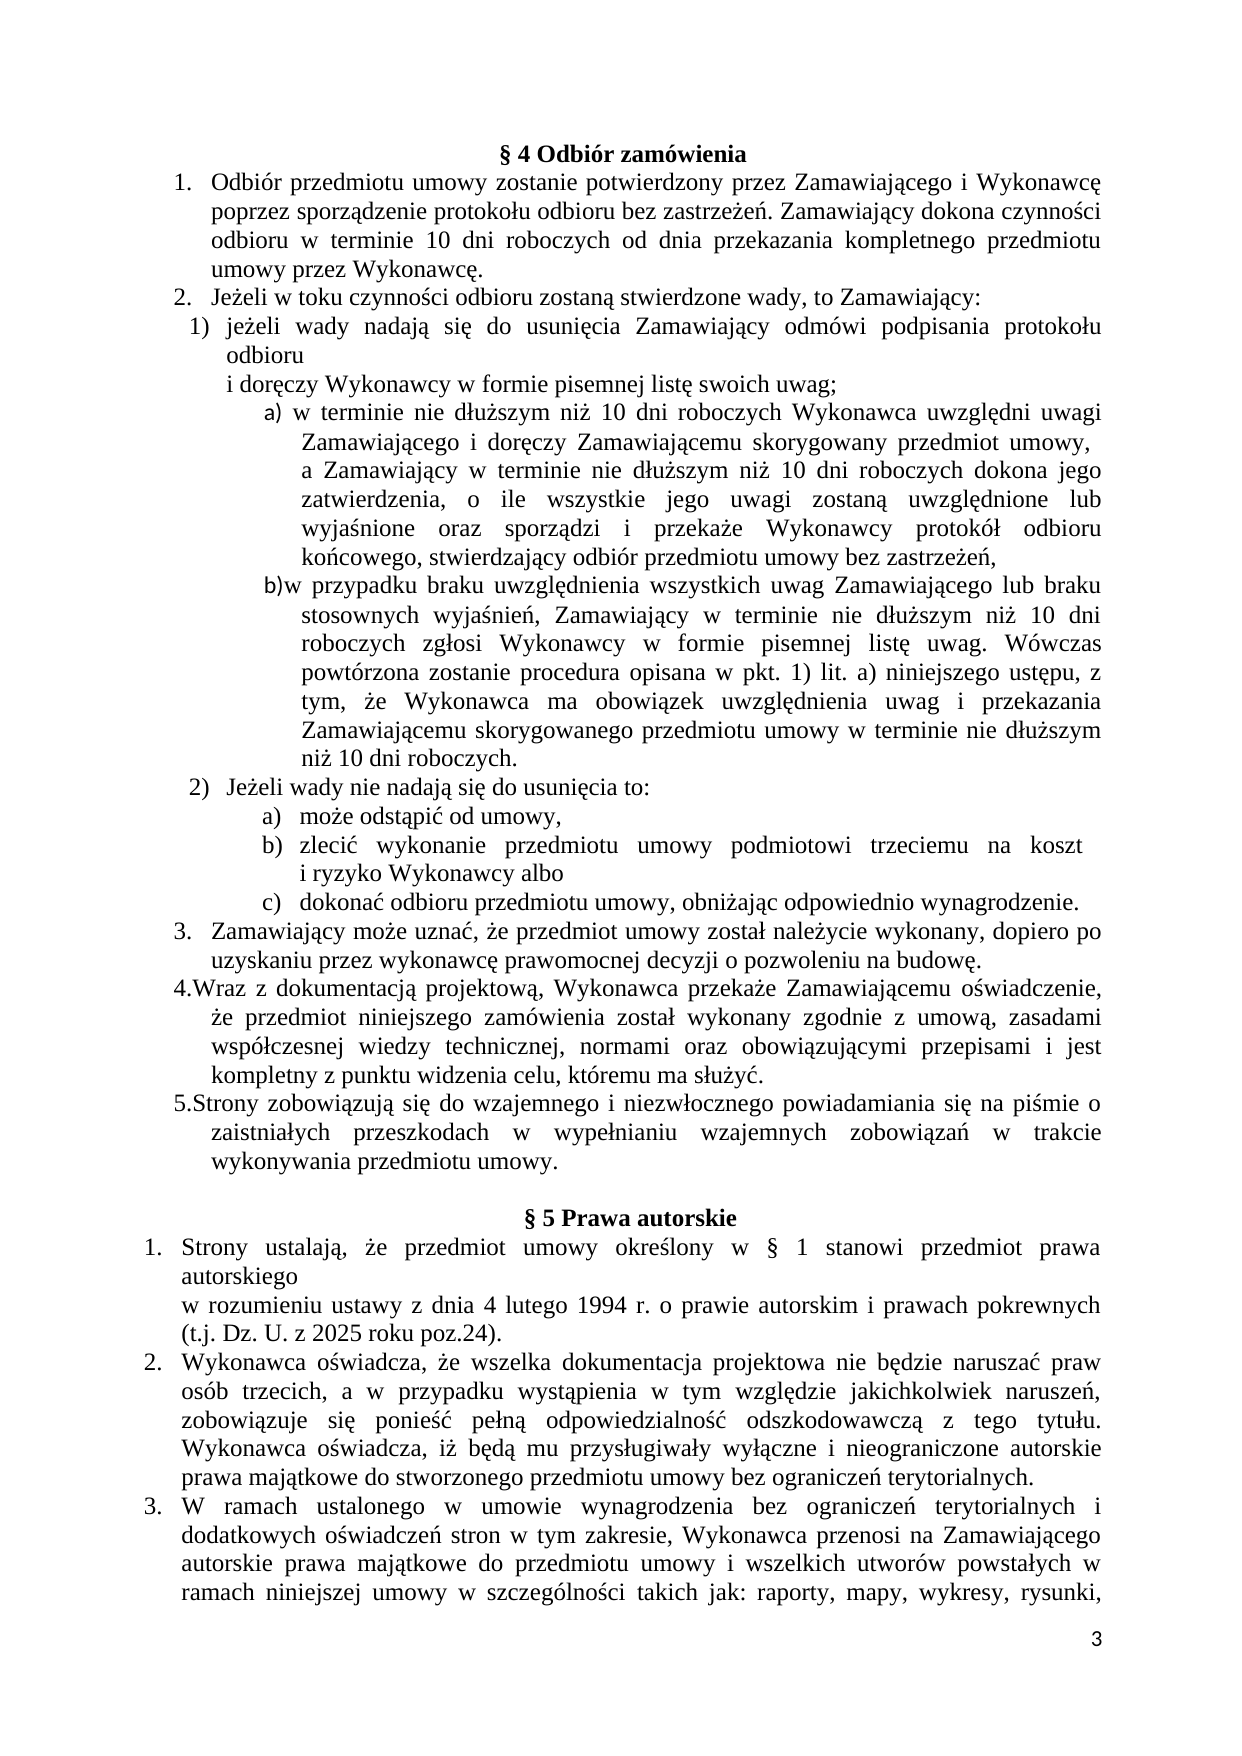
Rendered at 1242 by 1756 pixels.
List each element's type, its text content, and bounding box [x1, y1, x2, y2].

list jeżeli wady nadają się do usunięcia Zamawiający odmówi podpisania protokołu odbioru i doręczy Wykonawcy w formie pisemnej listę swoich uwag; [189, 311, 1102, 397]
list Strony ustalają, że przedmiot umowy określony w § 1 stanowi przedmiot prawa autorskiego w rozumieniu ustawy z dnia 4 lutego 1994 r. o prawie autorskim i prawach pokrewnych (t.j. Dz. U. z 2025 roku poz.24). [144, 1232, 1102, 1347]
list Wykonawca oświadcza, że wszelka dokumentacja projektowa nie będzie naruszać praw osób trzecich, a w przypadku wystąpienia w tym względzie jakichkolwiek naruszeń, zobowiązuje się ponieść pełną odpowiedzialność odszkodowawczą z tego tytułu. Wykonawca oświadcza, iż będą mu przysługiwały wyłączne i nieograniczone autorskie prawa majątkowe do stworzonego przedmiotu umowy bez ograniczeń terytorialnych. [144, 1347, 1102, 1491]
list Odbiór przedmiotu umowy zostanie potwierdzony przez Zamawiającego i Wykonawcę poprzez sporządzenie protokołu odbioru bez zastrzeżeń. Zamawiający dokona czynności odbioru w terminie 10 dni roboczych od dnia przekazania kompletnego przedmiotu umowy przez Wykonawcę. [173, 167, 1102, 282]
list dokonać odbioru przedmiotu umowy, obniżając odpowiednio wynagrodzenie. [262, 887, 1102, 916]
list w przypadku braku uwzględnienia wszystkich uwag Zamawiającego lub braku stosownych wyjaśnień, Zamawiający w terminie nie dłuższym niż 10 dni roboczych zgłosi Wykonawcy w formie pisemnej listę uwag. Wówczas powtórzona zostanie procedura opisana w pkt. 1) lit. a) niniejszego ustępu, z tym, że Wykonawca ma obowiązek uwzględnienia uwag i przekazania Zamawiającemu skorygowanego przedmiotu umowy w terminie nie dłuższym niż 10 dni roboczych. [264, 571, 1102, 772]
list Strony zobowiązują się do wzajemnego i niezwłocznego powiadamiania się na piśmie o zaistniałych przeszkodach w wypełnianiu wzajemnych zobowiązań w trakcie wykonywania przedmiotu umowy. [173, 1088, 1102, 1175]
list Zamawiający może uznać, że przedmiot umowy został należycie wykonany, dopiero po uzyskaniu przez wykonawcę prawomocnej decyzji o pozwoleniu na budowę. [173, 916, 1102, 973]
list zlecić wykonanie przedmiotu umowy podmiotowi trzeciemu na koszt i ryzyko Wykonawcy albo [262, 830, 1102, 887]
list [144, 1491, 1102, 1606]
list Wraz z dokumentacją projektową, Wykonawca przekaże Zamawiającemu oświadczenie, że przedmiot niniejszego zamówienia został wykonany zgodnie z umową, zasadami współczesnej wiedzy technicznej, normami oraz obowiązującymi przepisami i jest kompletny z punktu widzenia celu, któremu ma służyć. [173, 973, 1102, 1088]
text § 5 Prawa autorskie [158, 1203, 1102, 1232]
list może odstąpić od umowy, [262, 801, 1102, 830]
text § 4 Odbiór zamówienia [144, 139, 1102, 167]
list Jeżeli wady nie nadają się do usunięcia to: [189, 772, 1102, 801]
list Jeżeli w toku czynności odbioru zostaną stwierdzone wady, to Zamawiający: [173, 282, 1102, 311]
list w terminie nie dłuższym niż 10 dni roboczych Wykonawca uwzględni uwagi Zamawiającego i doręczy Zamawiającemu skorygowany przedmiot umowy, a Zamawiający w terminie nie dłuższym niż 10 dni roboczych dokona jego zatwierdzenia, o ile wszystkie jego uwagi zostaną uwzględnione lub wyjaśnione oraz sporządzi i przekaże Wykonawcy protokół odbioru końcowego, stwierdzający odbiór przedmiotu umowy bez zastrzeżeń, [264, 397, 1102, 571]
